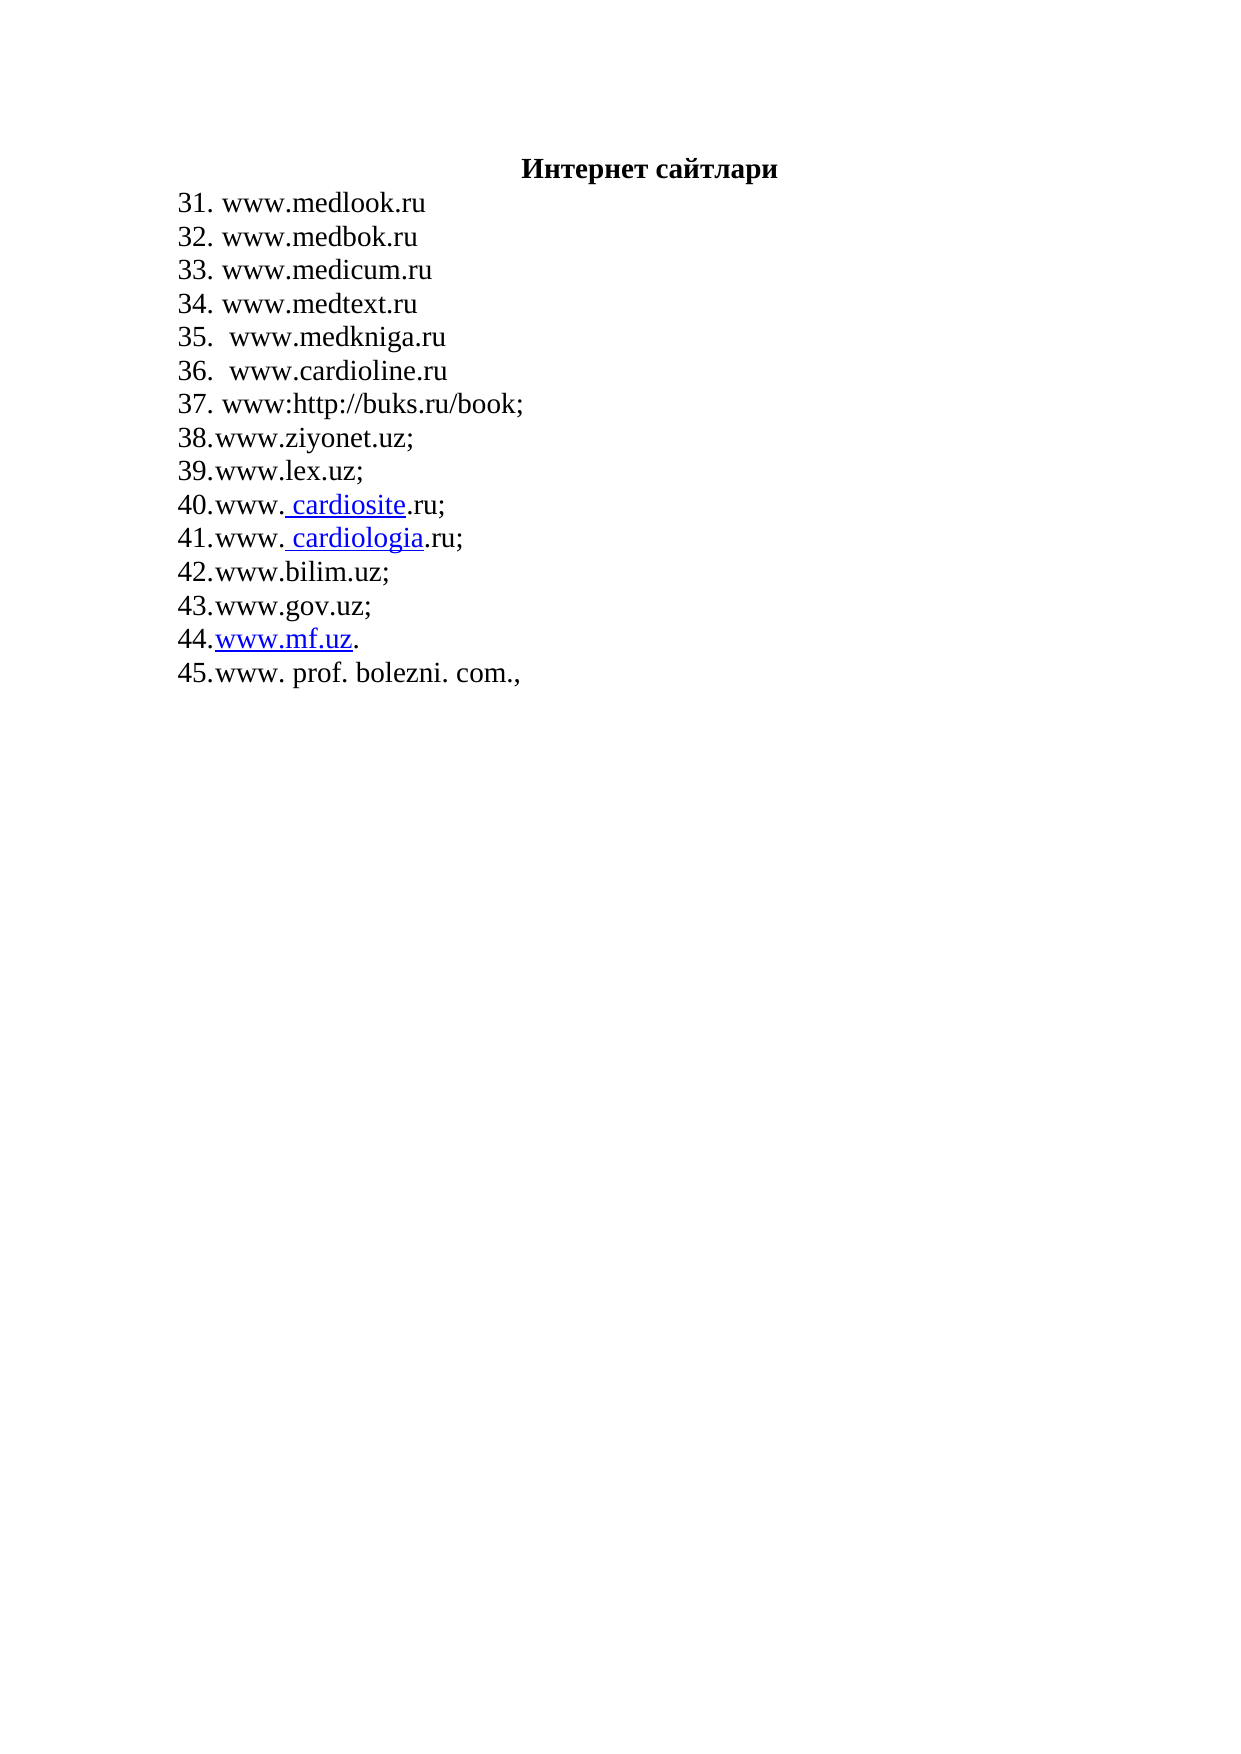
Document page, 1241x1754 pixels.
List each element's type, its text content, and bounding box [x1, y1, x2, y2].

list www. cardiologia.ru; [177, 521, 1122, 554]
list www.medtext.ru [177, 286, 1122, 319]
list www.cardioline.ru [177, 353, 1122, 386]
list www.gov.uz; [177, 588, 1122, 621]
list www.mf.uz. [177, 621, 1122, 655]
list www.medlook.ru [177, 185, 1122, 219]
list www:http://buks.ru/book; [177, 386, 1122, 420]
list www.medbok.ru [177, 219, 1122, 252]
list www.ziyonet.uz; [177, 420, 1122, 453]
list www. cardiosite.ru; [177, 487, 1122, 521]
text Интернет сайтлари [177, 152, 1122, 185]
list www.bilim.uz; [177, 554, 1122, 588]
list www. prof. bolezni. com., [177, 655, 1122, 688]
list www.medicum.ru [177, 252, 1122, 286]
list www.medkniga.ru [177, 319, 1122, 353]
list www.lex.uz; [177, 453, 1122, 487]
